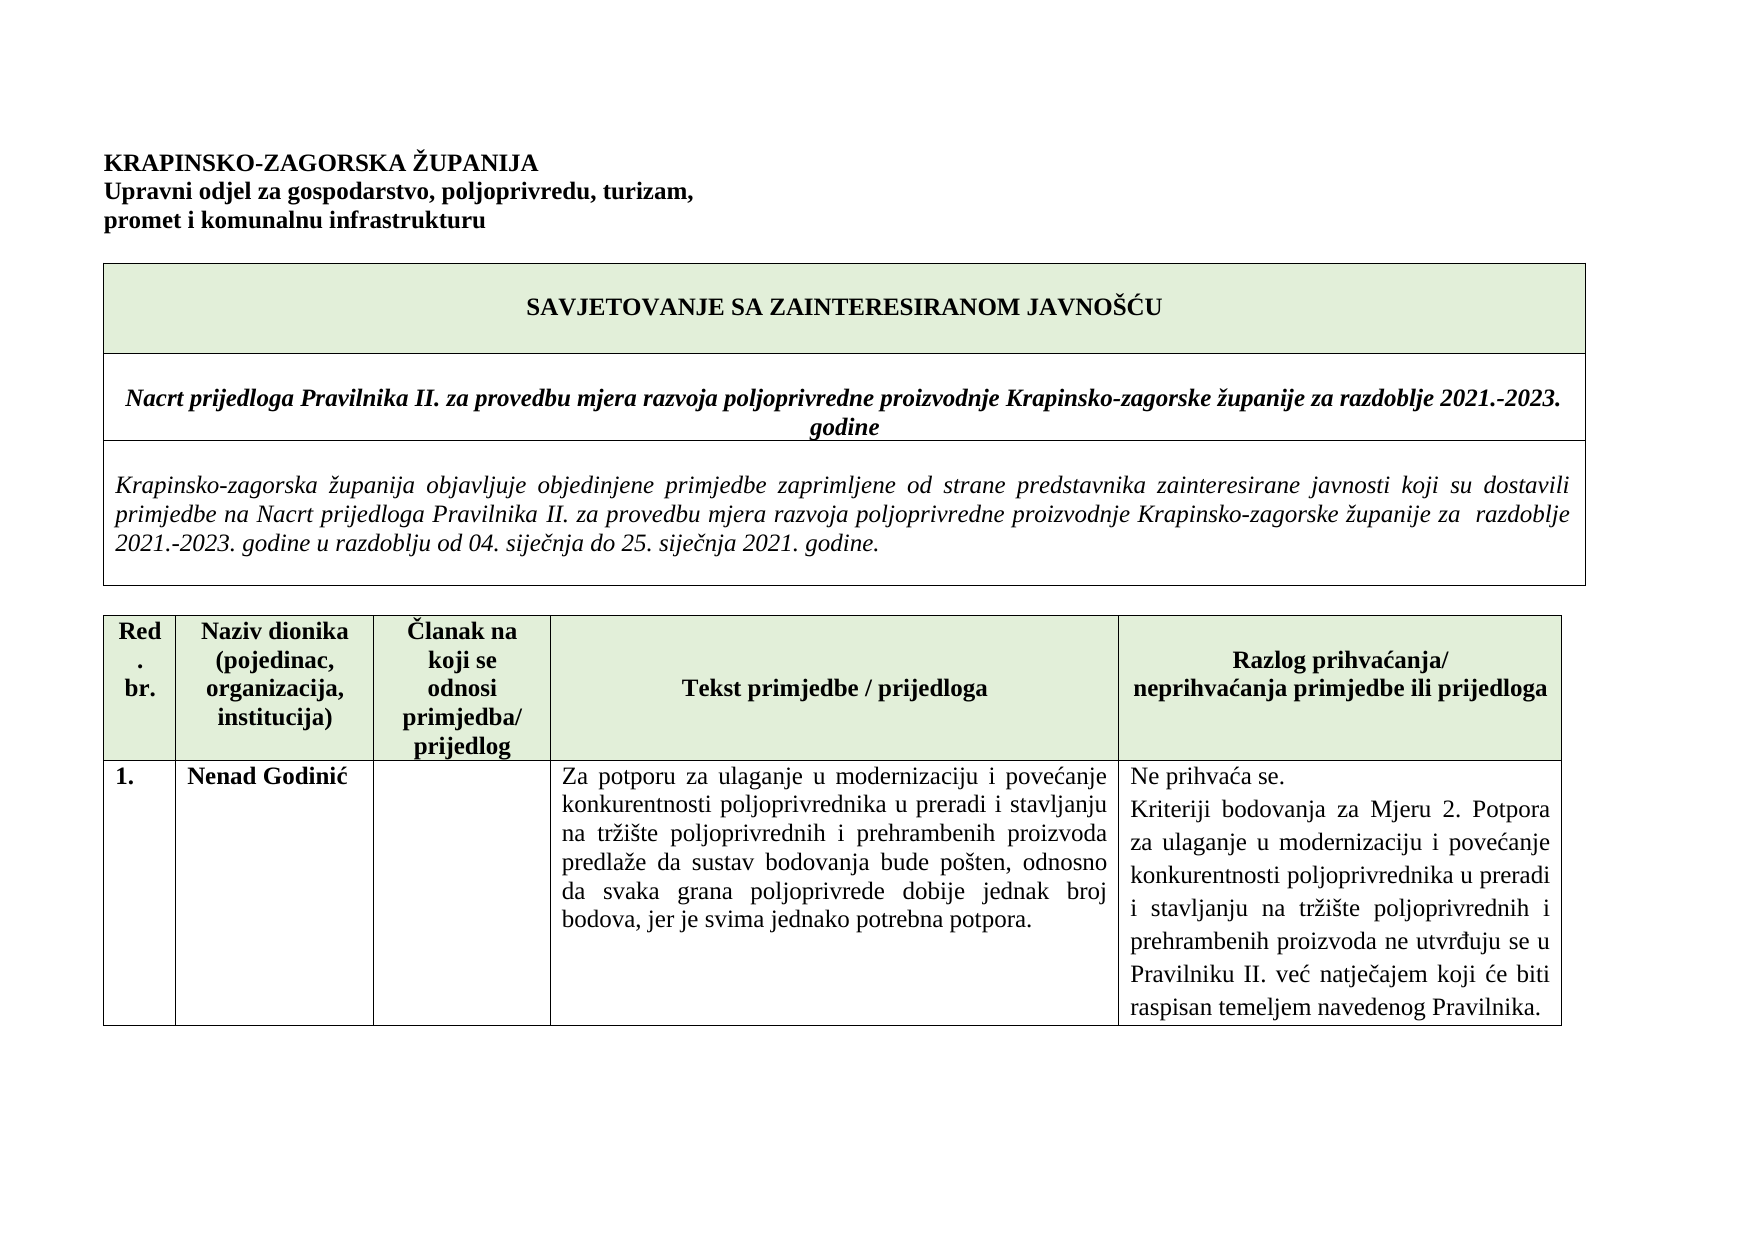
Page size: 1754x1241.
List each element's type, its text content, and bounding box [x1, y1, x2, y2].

table_header Razlog prihvaćanja/ neprihvaćanja primjedbe ili prijedloga [1119, 616, 1561, 760]
table_cell Nacrt prijedloga Pravilnika II. za provedbu mjera razvoja poljoprivredne proizvodnje Krapinsko-zagorske županije za razdoblje 2021.-2023. godine [104, 354, 1585, 440]
table_header Članak na koji se odnosi primjedba/ prijedlog [374, 616, 550, 760]
table_header Naziv dionika (pojedinac, organizacija, institucija) [176, 616, 373, 760]
table_cell Za potporu za ulaganje u modernizaciju i povećanje konkurentnosti poljoprivrednika u preradi i stavljanju na tržište poljoprivrednih i prehrambenih proizvoda predlaže da sustav bodovanja bude pošten, odnosno da svaka grana poljoprivrede dobije jednak broj bodova, jer je svima jednako potrebna potpora. [551, 761, 1118, 1025]
table_cell [374, 761, 550, 1025]
table_cell 1. [104, 761, 175, 1025]
table_header Tekst primjedbe / prijedloga [551, 616, 1118, 760]
table_cell Krapinsko-zagorska županija objavljuje objedinjene primjedbe zaprimljene od strane predstavnika zainteresirane javnosti koji su dostavili primjedbe na Nacrt prijedloga Pravilnika II. za provedbu mjera razvoja poljoprivredne proizvodnje Krapinsko-zagorske županije za razdoblje 2021.-2023. godine u razdoblju od 04. siječnja do 25. siječnja 2021. godine. [104, 441, 1585, 585]
table_cell Ne prihvaća se. Kriteriji bodovanja za Mjeru 2. Potpora za ulaganje u modernizaciju i povećanje konkurentnosti poljoprivrednika u preradi i stavljanju na tržište poljoprivrednih i prehrambenih proizvoda ne utvrđuju se u Pravilniku II. već natječajem koji će biti raspisan temeljem navedenog Pravilnika. [1119, 761, 1561, 1025]
table_header Red. br. [104, 616, 175, 760]
table_cell Nenad Godinić [176, 761, 373, 1025]
text promet i komunalnu infrastrukturu [103, 205, 1651, 234]
table_header SAVJETOVANJE SA ZAINTERESIRANOM JAVNOŠĆU [104, 264, 1585, 353]
text KRAPINSKO-ZAGORSKA ŽUPANIJA Upravni odjel za gospodarstvo, poljoprivredu, turizam, [103, 148, 1651, 205]
